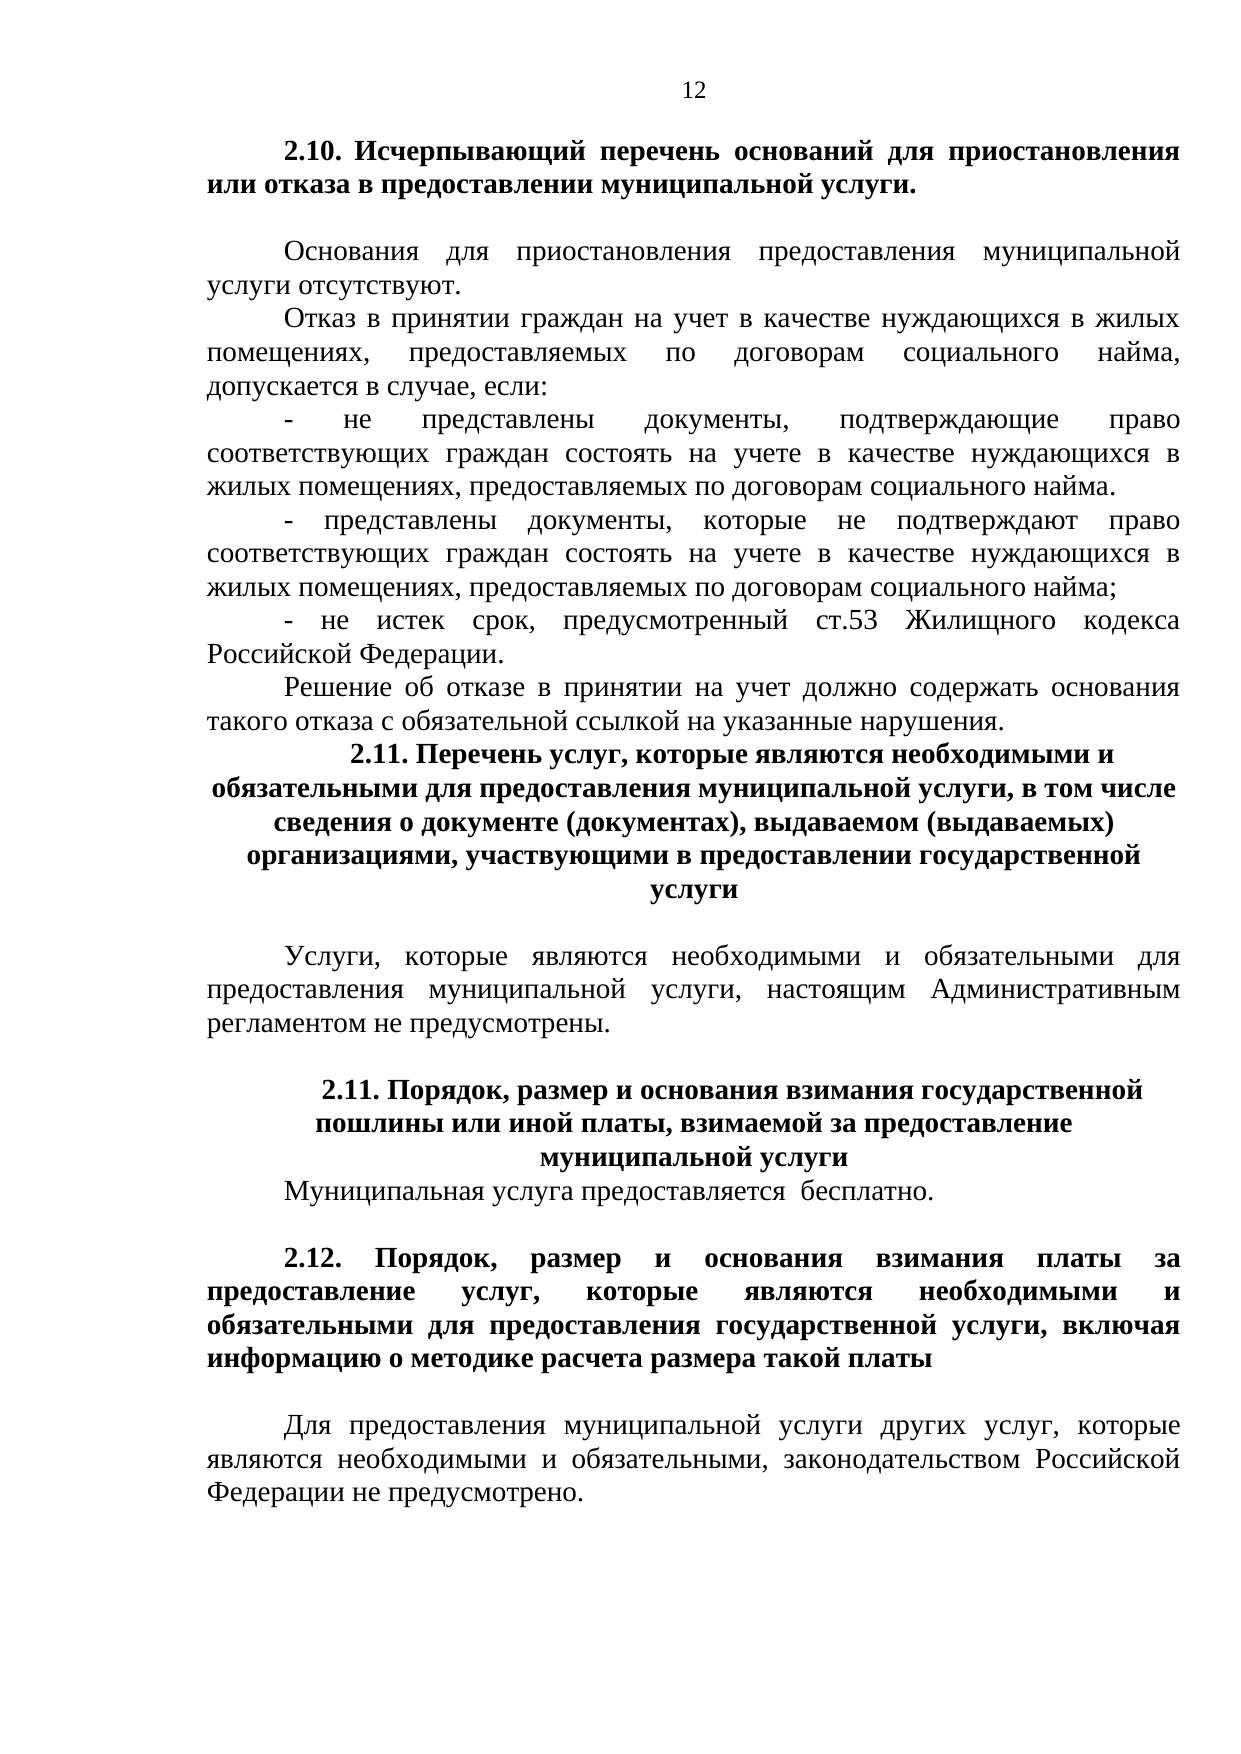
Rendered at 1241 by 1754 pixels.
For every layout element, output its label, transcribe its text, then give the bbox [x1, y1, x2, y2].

text 2.11. Порядок, размер и основания взимания государственной пошлины или иной платы, взимаемой за предоставление муниципальной услуги [207, 1072, 1181, 1173]
text Решение об отказе в принятии на учет должно содержать основания такого отказа с обязательной ссылкой на указанные нарушения. [207, 669, 1181, 737]
text 2.10. Исчерпывающий перечень оснований для приостановления или отказа в предоставлении муниципальной услуги. [207, 133, 1181, 200]
text Отказ в принятии граждан на учет в качестве нуждающихся в жилых помещениях, предоставляемых по договорам социального найма, допускается в случае, если: [207, 301, 1181, 401]
text 2.11. Перечень услуг, которые являются необходимыми и обязательными для предоставления муниципальной услуги, в том числе сведения о документе (документах), выдаваемом (выдаваемых) организациями, участвующими в предоставлении государственной услуги [207, 737, 1181, 904]
text 2.12. Порядок, размер и основания взимания платы за предоставление услуг, которые являются необходимыми и обязательными для предоставления государственной услуги, включая информацию о методике расчета размера такой платы [207, 1240, 1181, 1374]
text Для предоставления муниципальной услуги других услуг, которые являются необходимыми и обязательными, законодательством Российской Федерации не предусмотрено. [207, 1407, 1181, 1508]
text - не истек срок, предусмотренный ст.53 Жилищного кодекса Российской Федерации. [207, 602, 1181, 669]
text - не представлены документы, подтверждающие право соответствующих граждан состоять на учете в качестве нуждающихся в жилых помещениях, предоставляемых по договорам социального найма. [207, 401, 1181, 502]
text Муниципальная услуга предоставляется бесплатно. [207, 1173, 1181, 1206]
text Основания для приостановления предоставления муниципальной услуги отсутствуют. [207, 233, 1181, 301]
text Услуги, которые являются необходимыми и обязательными для предоставления муниципальной услуги, настоящим Административным регламентом не предусмотрены. [207, 938, 1181, 1038]
text - представлены документы, которые не подтверждают право соответствующих граждан состоять на учете в качестве нуждающихся в жилых помещениях, предоставляемых по договорам социального найма; [207, 502, 1181, 602]
